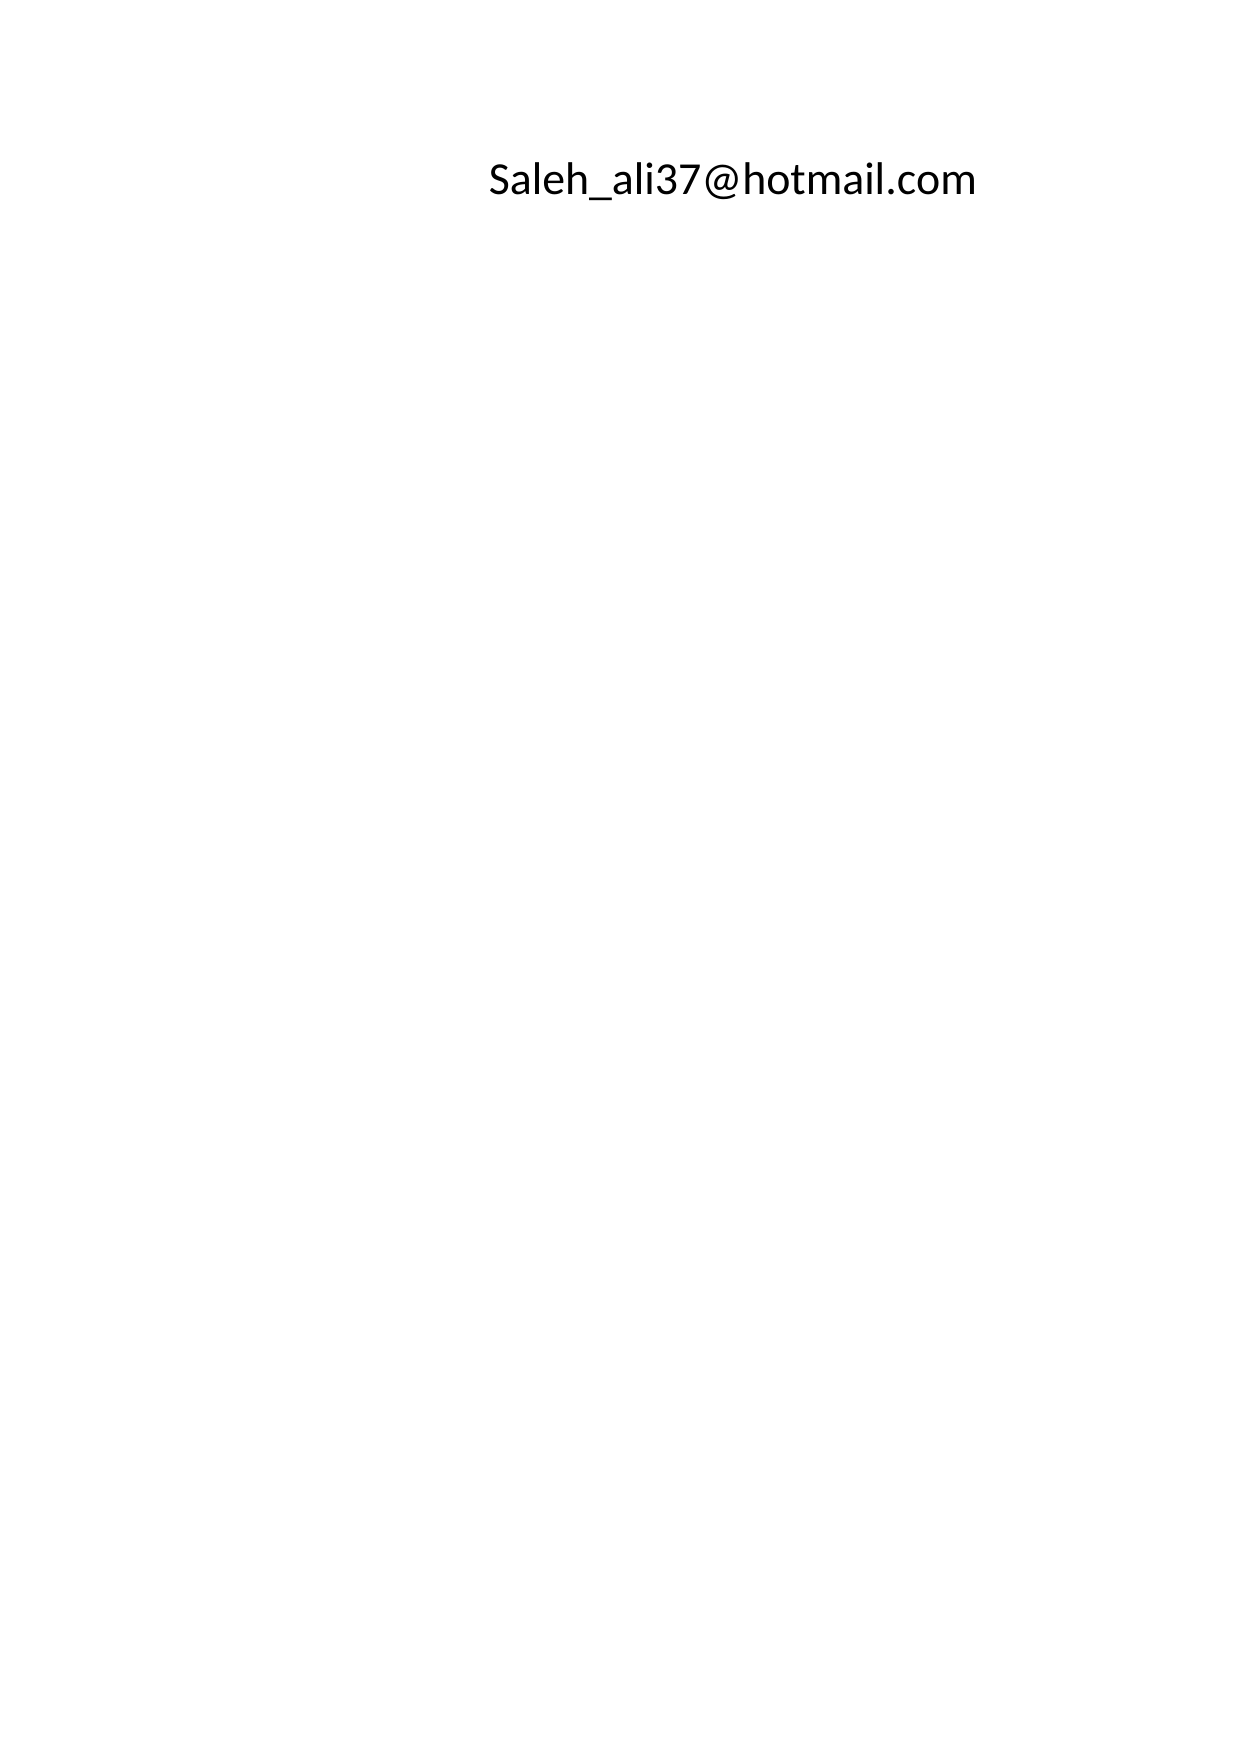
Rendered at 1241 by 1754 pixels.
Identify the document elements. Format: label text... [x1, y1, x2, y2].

text Saleh_ali37@hotmail.com [187, 150, 1053, 206]
